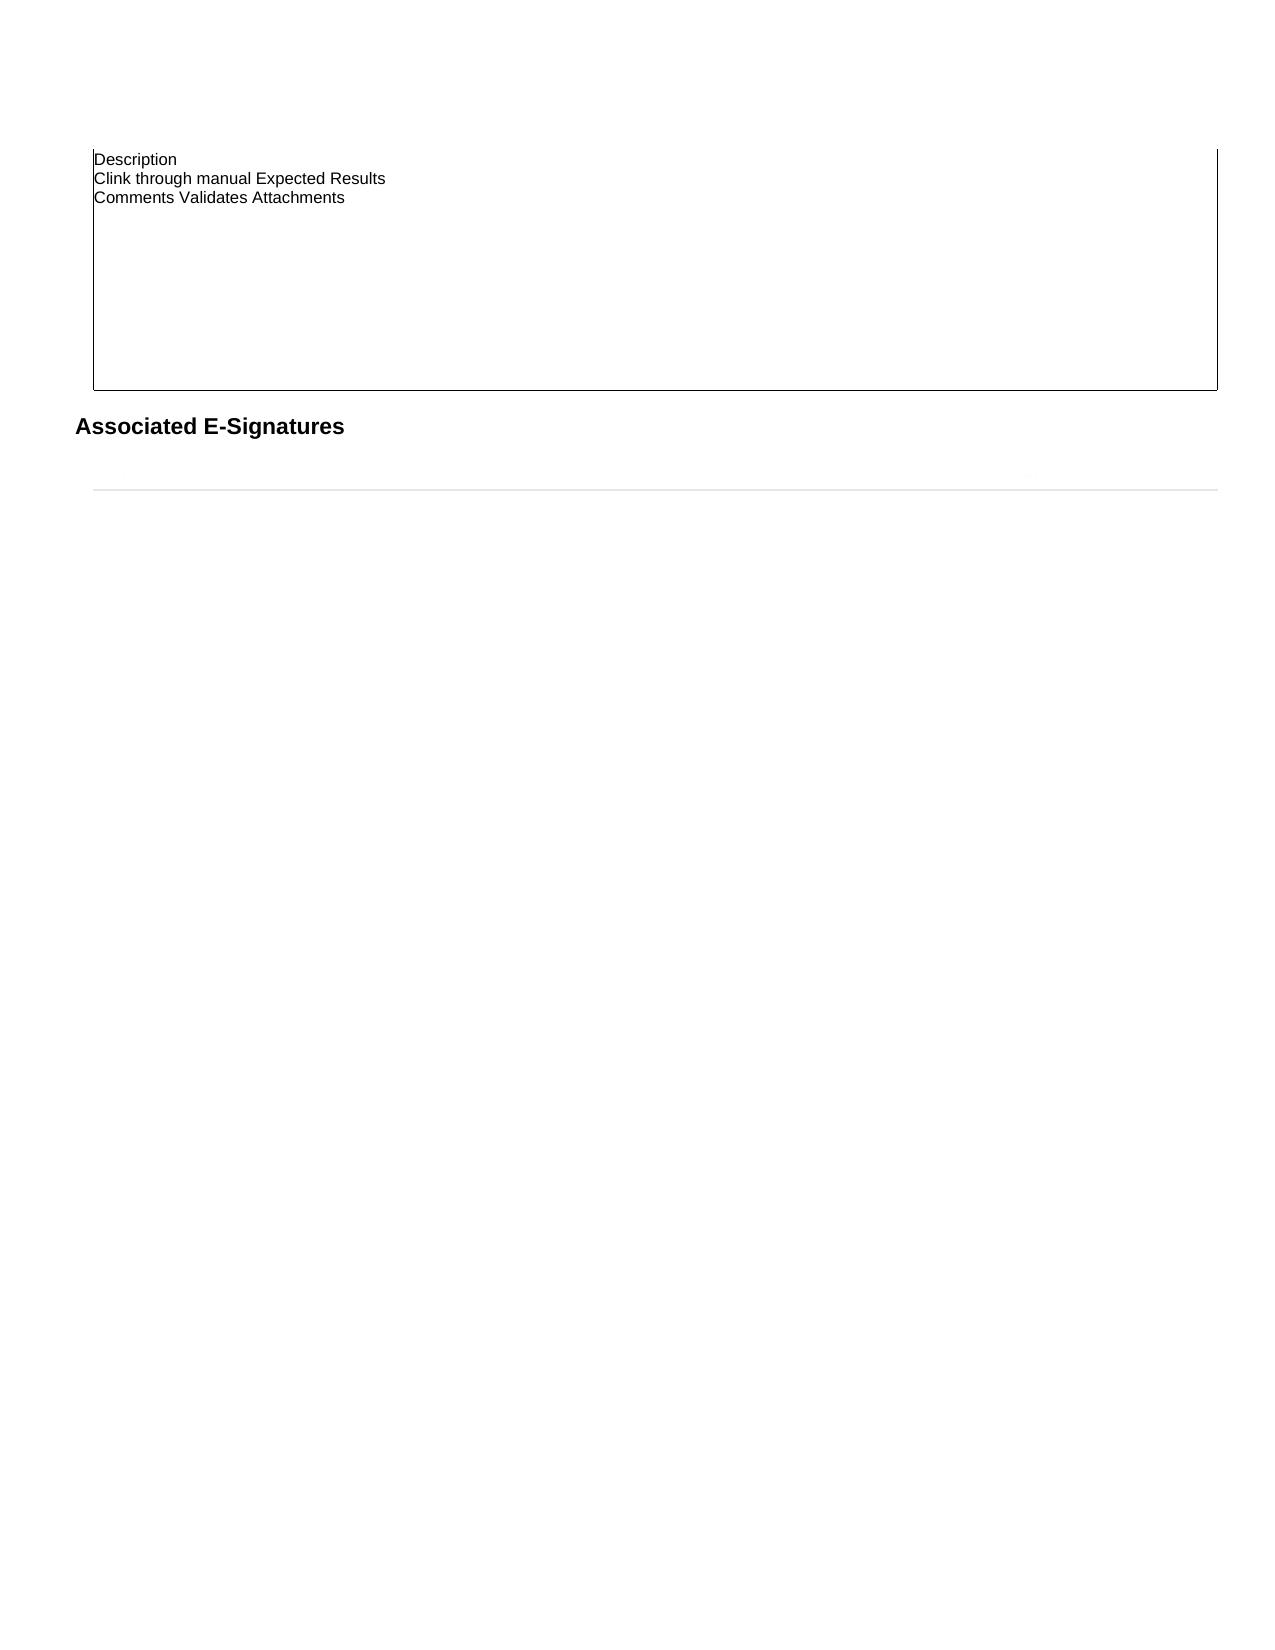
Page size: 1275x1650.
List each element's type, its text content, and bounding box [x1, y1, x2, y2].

text Associated E-Signatures [75, 413, 1212, 440]
